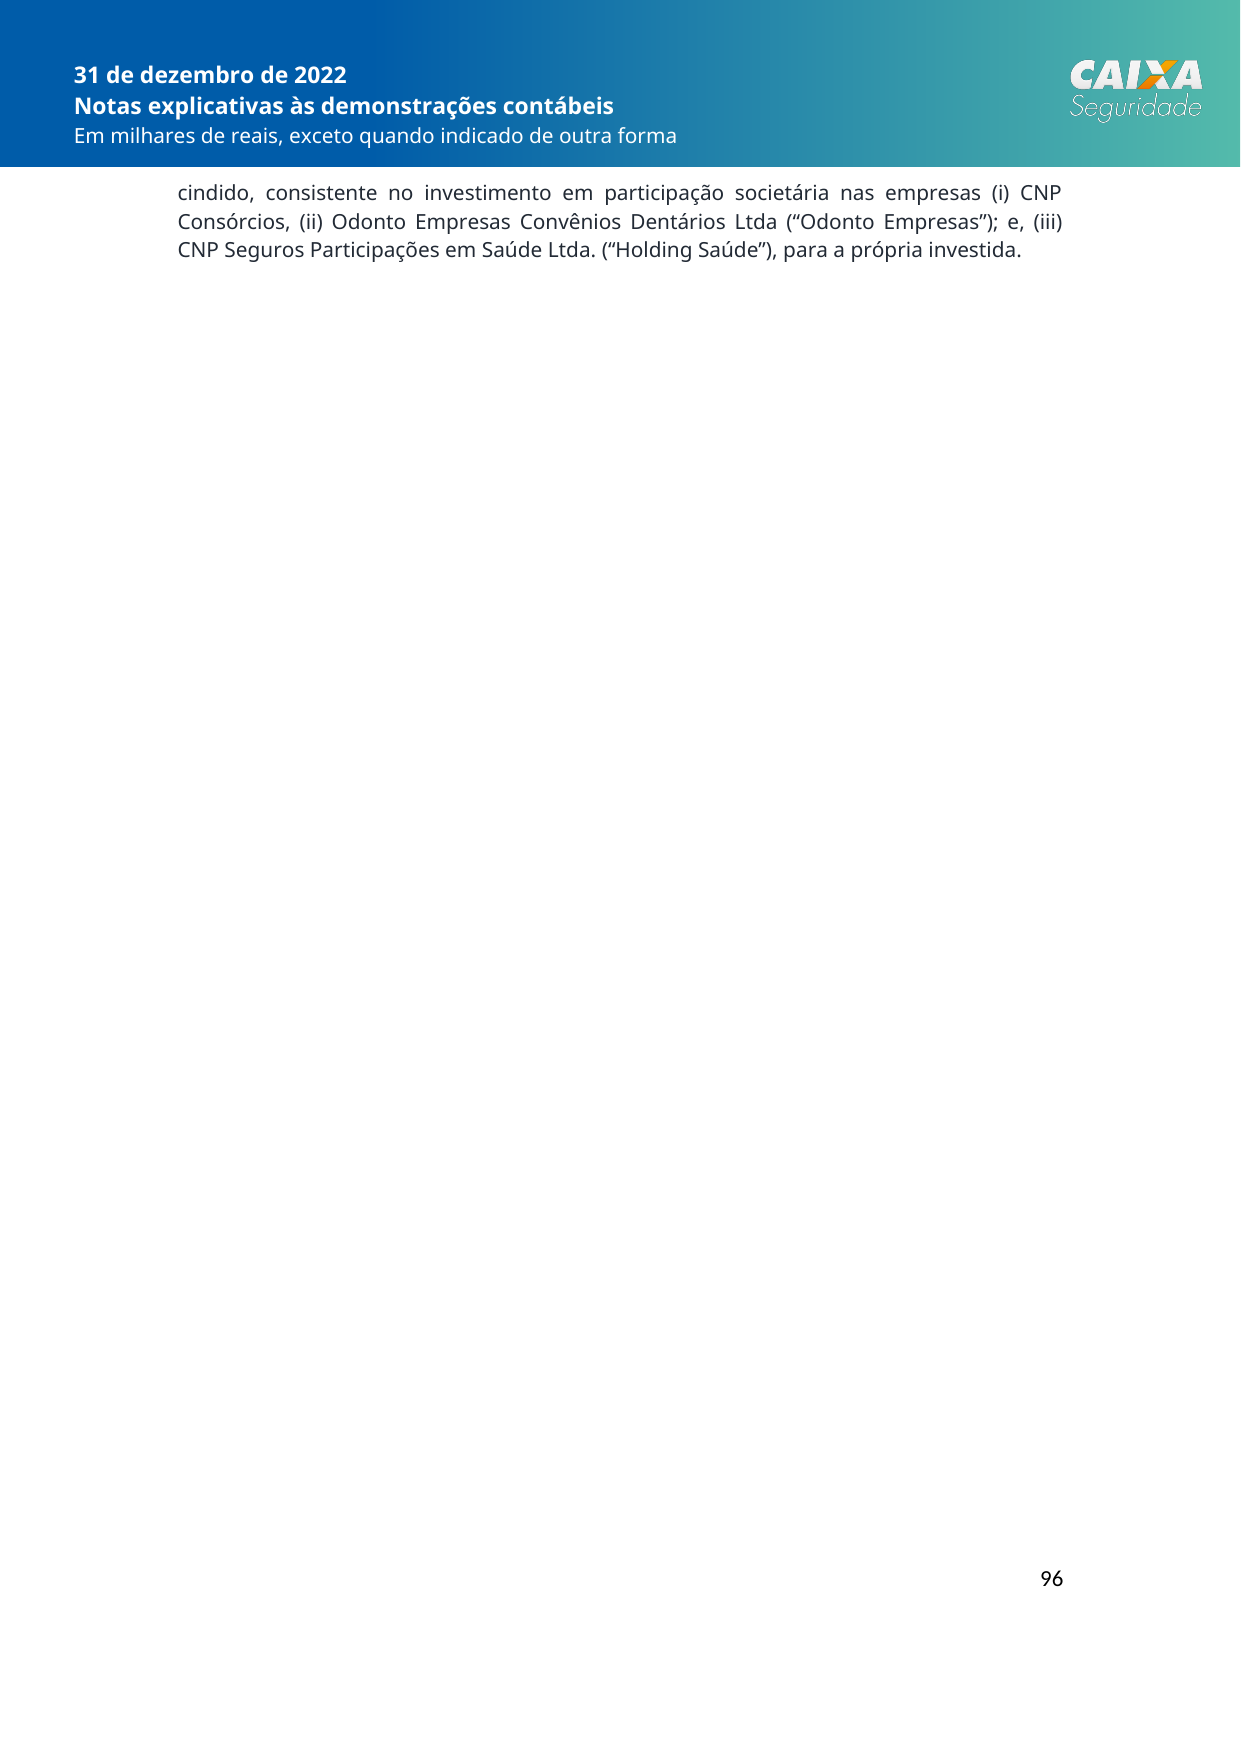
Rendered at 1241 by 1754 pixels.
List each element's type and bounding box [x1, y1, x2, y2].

picture [1068, 59, 1203, 124]
text [177, 178, 1063, 264]
